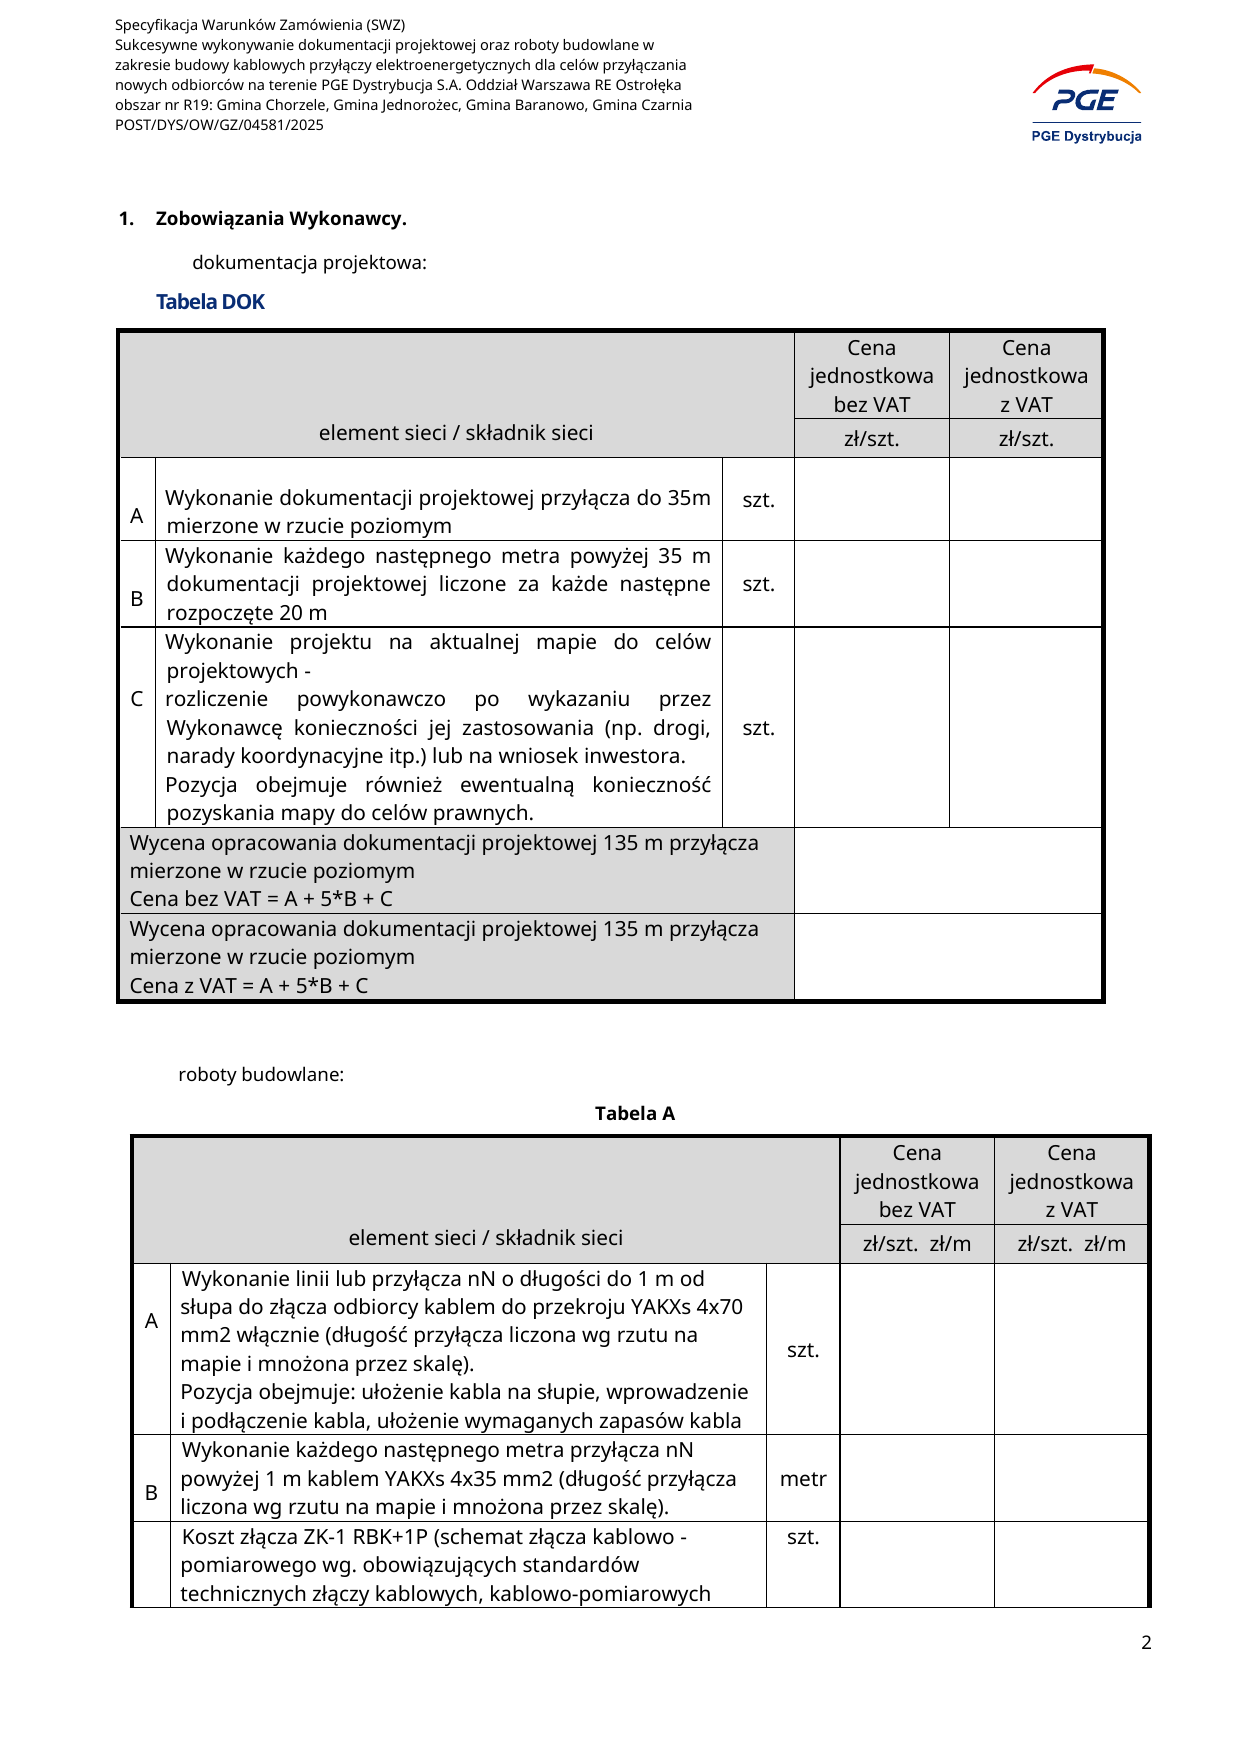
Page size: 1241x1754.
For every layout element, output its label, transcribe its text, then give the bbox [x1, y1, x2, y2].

table_cell Wykonanie projektu na aktualnej mapie do celów projektowych - rozliczenie powykonawczo po wykazaniu przez Wykonawcę konieczności jej zastosowania (np. drogi, narady koordynacyjne itp.) lub na wniosek inwestora. Pozycja obejmuje również ewentualną konieczność pozyskania mapy do celów prawnych. [156, 628, 722, 827]
table_cell [795, 828, 1101, 913]
table_cell Wykonanie każdego następnego metra powyżej 35 m dokumentacji projektowej liczone za każde następne rozpoczęte 20 m [156, 541, 722, 626]
table_cell zł/szt. [795, 419, 949, 457]
table_header Cena jednostkowa z VAT [950, 333, 1101, 418]
table_cell [995, 1435, 1147, 1521]
table_cell zł/szt. zł/m [995, 1225, 1147, 1263]
table_cell [795, 458, 949, 540]
table_cell [795, 628, 949, 827]
table_cell [795, 541, 949, 626]
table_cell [171, 1522, 766, 1607]
table_cell Wycena opracowania dokumentacji projektowej 135 m przyłącza mierzone w rzucie poziomym Cena bez VAT = A + 5*B + C [120, 828, 794, 913]
table_cell szt. [723, 628, 794, 827]
table_cell metr [767, 1435, 839, 1521]
table_cell B [134, 1435, 170, 1521]
table_cell szt. [723, 458, 794, 540]
table_cell Wykonanie każdego następnego metra przyłącza nN powyżej 1 m kablem YAKXs 4x35 mm2 (długość przyłącza liczona wg rzutu na mapie i mnożona przez skalę). [171, 1435, 766, 1521]
table_cell A [120, 458, 155, 540]
table_header element sieci / składnik sieci [120, 333, 794, 457]
title Tabela DOK [156, 287, 1152, 316]
text roboty budowlane: [178, 1050, 1152, 1087]
table_cell [995, 1264, 1147, 1434]
table_cell [950, 541, 1101, 626]
list Zobowiązania Wykonawcy. [118, 193, 1152, 231]
table_cell [841, 1264, 994, 1434]
table_cell [950, 628, 1101, 827]
table_cell Wycena opracowania dokumentacji projektowej 135 m przyłącza mierzone w rzucie poziomym Cena z VAT = A + 5*B + C [120, 914, 794, 999]
table_cell Wykonanie linii lub przyłącza nN o długości do 1 m od słupa do złącza odbiorcy kablem do przekroju YAKXs 4x70 mm2 włącznie (długość przyłącza liczona wg rzutu na mapie i mnożona przez skalę). Pozycja obejmuje: ułożenie kabla na słupie, wprowadzenie i podłączenie kabla, ułożenie wymaganych zapasów kabla [171, 1264, 766, 1434]
table_header element sieci / składnik sieci [134, 1138, 839, 1263]
table_cell [995, 1522, 1147, 1607]
table_cell A [134, 1264, 170, 1434]
table_cell B [120, 541, 155, 626]
table_cell zł/szt. [950, 419, 1101, 457]
table_cell C [120, 627, 155, 827]
table_cell [950, 458, 1101, 540]
table_cell szt. [723, 541, 794, 626]
text dokumentacja projektowa: [192, 237, 1152, 275]
table_header Cena jednostkowa bez VAT [841, 1138, 994, 1224]
table_cell [795, 914, 1101, 999]
table_cell szt. [767, 1522, 839, 1607]
text Tabela A [118, 1100, 1152, 1125]
table_cell zł/szt. zł/m [841, 1225, 994, 1263]
table_header Cena jednostkowa bez VAT [795, 333, 949, 418]
table_header Cena jednostkowa z VAT [995, 1138, 1147, 1224]
table_cell Wykonanie dokumentacji projektowej przyłącza do 35m mierzone w rzucie poziomym [156, 458, 722, 540]
table_cell [841, 1435, 994, 1521]
table_cell szt. [767, 1264, 839, 1434]
table_cell C [134, 1522, 170, 1607]
table_cell [841, 1522, 994, 1607]
